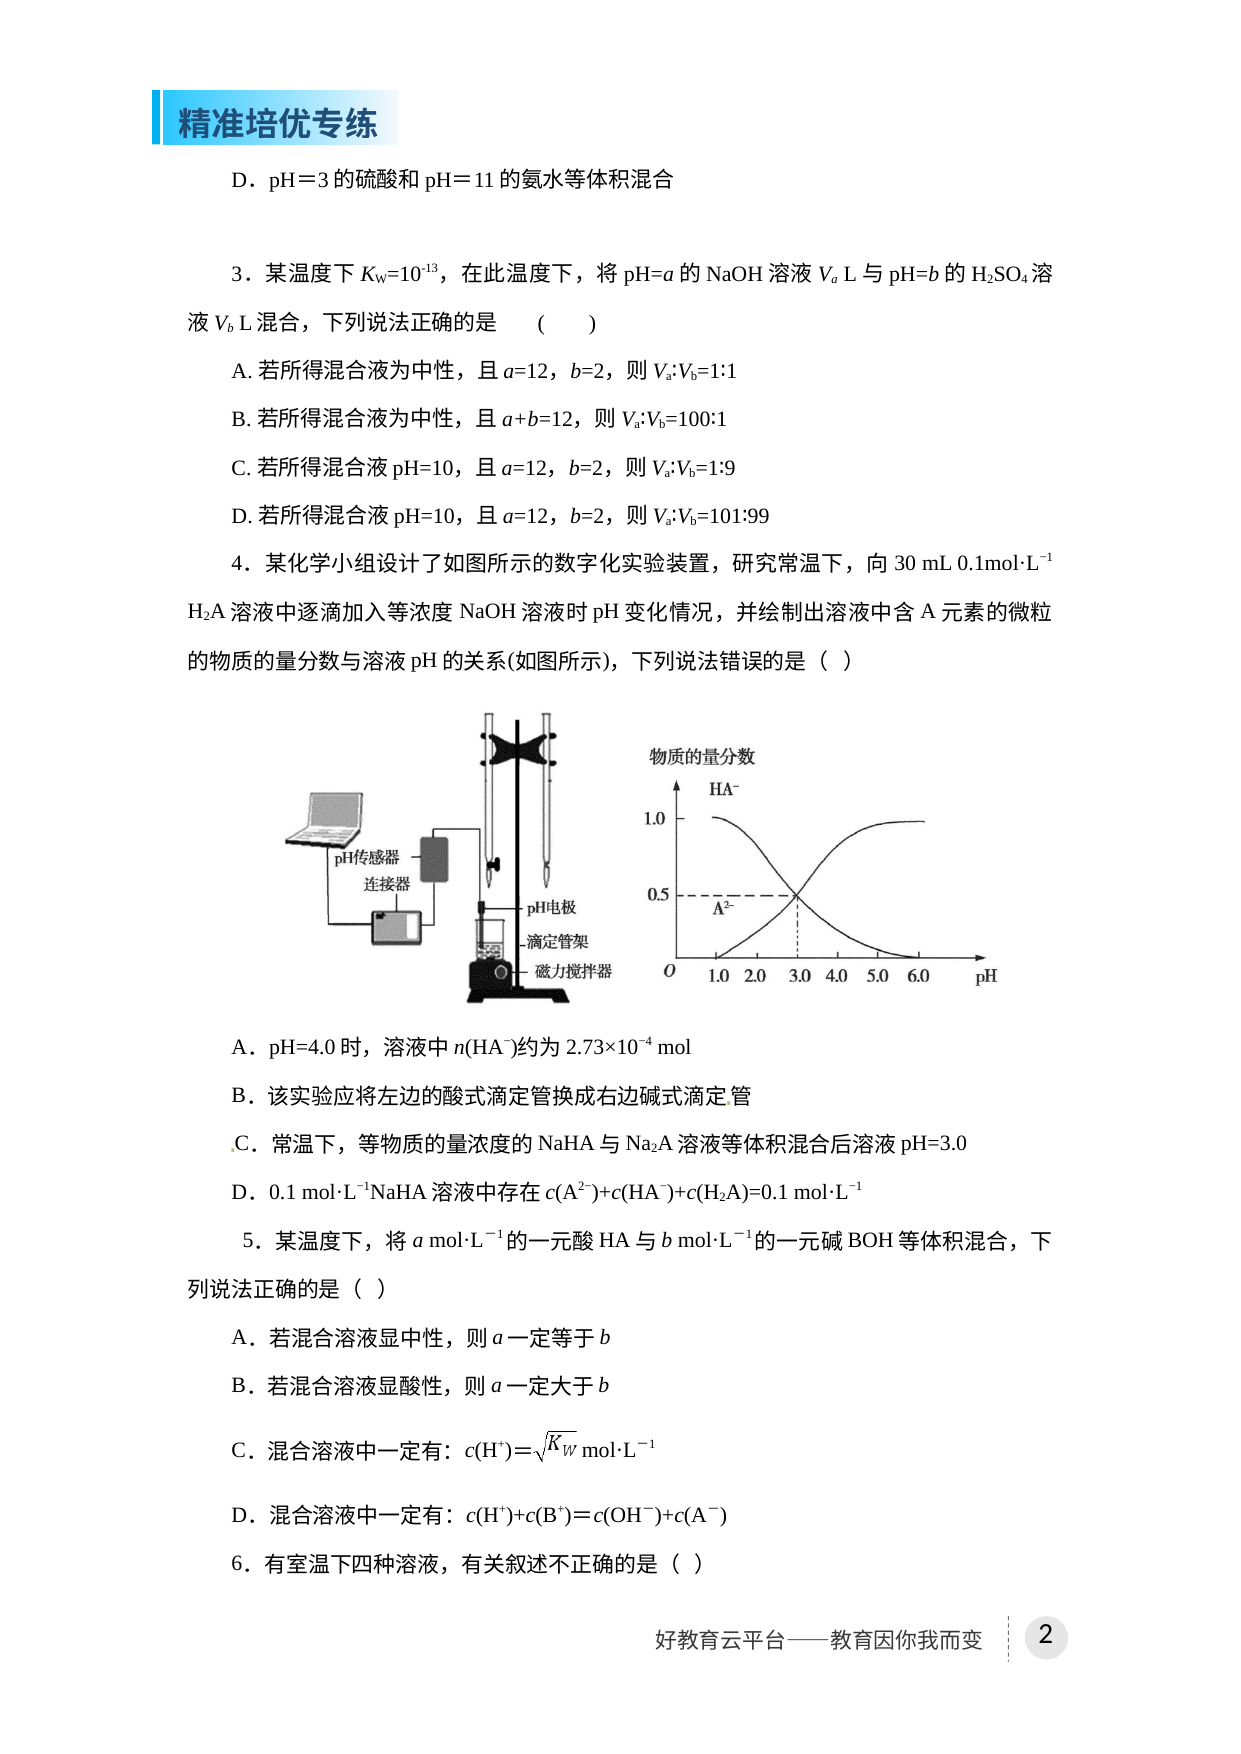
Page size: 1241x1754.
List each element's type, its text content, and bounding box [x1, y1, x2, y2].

text D. 若所得混合液pH=10，且a=12，b=2，则Va∶Vb=101∶99 [187, 497, 1053, 530]
text B. 若所得混合液为中性，且a+b=12，则Va∶Vb=100∶1 [187, 401, 1053, 433]
text 3．某温度下KW=10-13，在此温度下，将pH=a的NaOH溶液Va L与pH=b的H2SO4溶液Vb L混合，下列说法正确的是 ( ) [187, 255, 1053, 337]
text C. 若所得混合液pH=10，且a=12，b=2，则Va∶Vb=1∶9 [187, 449, 1053, 482]
text C．混合溶液中一定有：c(H+)＝ mol·L－1 [231, 1417, 1053, 1482]
text D．0.1 mol·L−1NaHA溶液中存在c(A2−)+c(HA−)+c(H2A)=0.1 mol·L−1 [231, 1175, 1053, 1207]
text A．pH=4.0时，溶液中n(HA−)约为2.73×10−4 mol [231, 1030, 1053, 1062]
text 5．某温度下，将a mol·L－1的一元酸HA与b mol·L－1的一元碱BOH等体积混合，下列说法正确的是（ ） [187, 1223, 1053, 1304]
text B．该实验应将左边的酸式滴定管换成右边碱式滴定管 [231, 1078, 1053, 1111]
picture [275, 691, 1010, 1014]
text B．若混合溶液显酸性，则a一定大于b [231, 1369, 1053, 1401]
text D．混合溶液中一定有：c(H+)+c(B+)＝c(OH－)+c(A－) [231, 1498, 1053, 1530]
text D．pH＝3的硫酸和pH＝11的氨水等体积混合 [187, 162, 1053, 194]
text A. 若所得混合液为中性，且a=12，b=2，则Va∶Vb=1∶1 [187, 352, 1053, 385]
text 4．某化学小组设计了如图所示的数字化实验装置，研究常温下，向30 mL 0.1mol·L−1 H2A溶液中逐滴加入等浓度NaOH溶液时pH变化情况，并绘制出溶液中含A元素的微粒的物质的量分数与溶液pH的关系(如图所示)，下列说法错误的是（ ） [187, 546, 1053, 676]
text C．常温下，等物质的量浓度的NaHA与Na2A溶液等体积混合后溶液pH=3.0 [231, 1127, 1053, 1159]
text A．若混合溶液显中性，则a一定等于b [231, 1320, 1053, 1353]
text 6．有室温下四种溶液，有关叙述不正确的是（ ） [187, 1546, 1053, 1579]
picture [533, 1431, 577, 1462]
